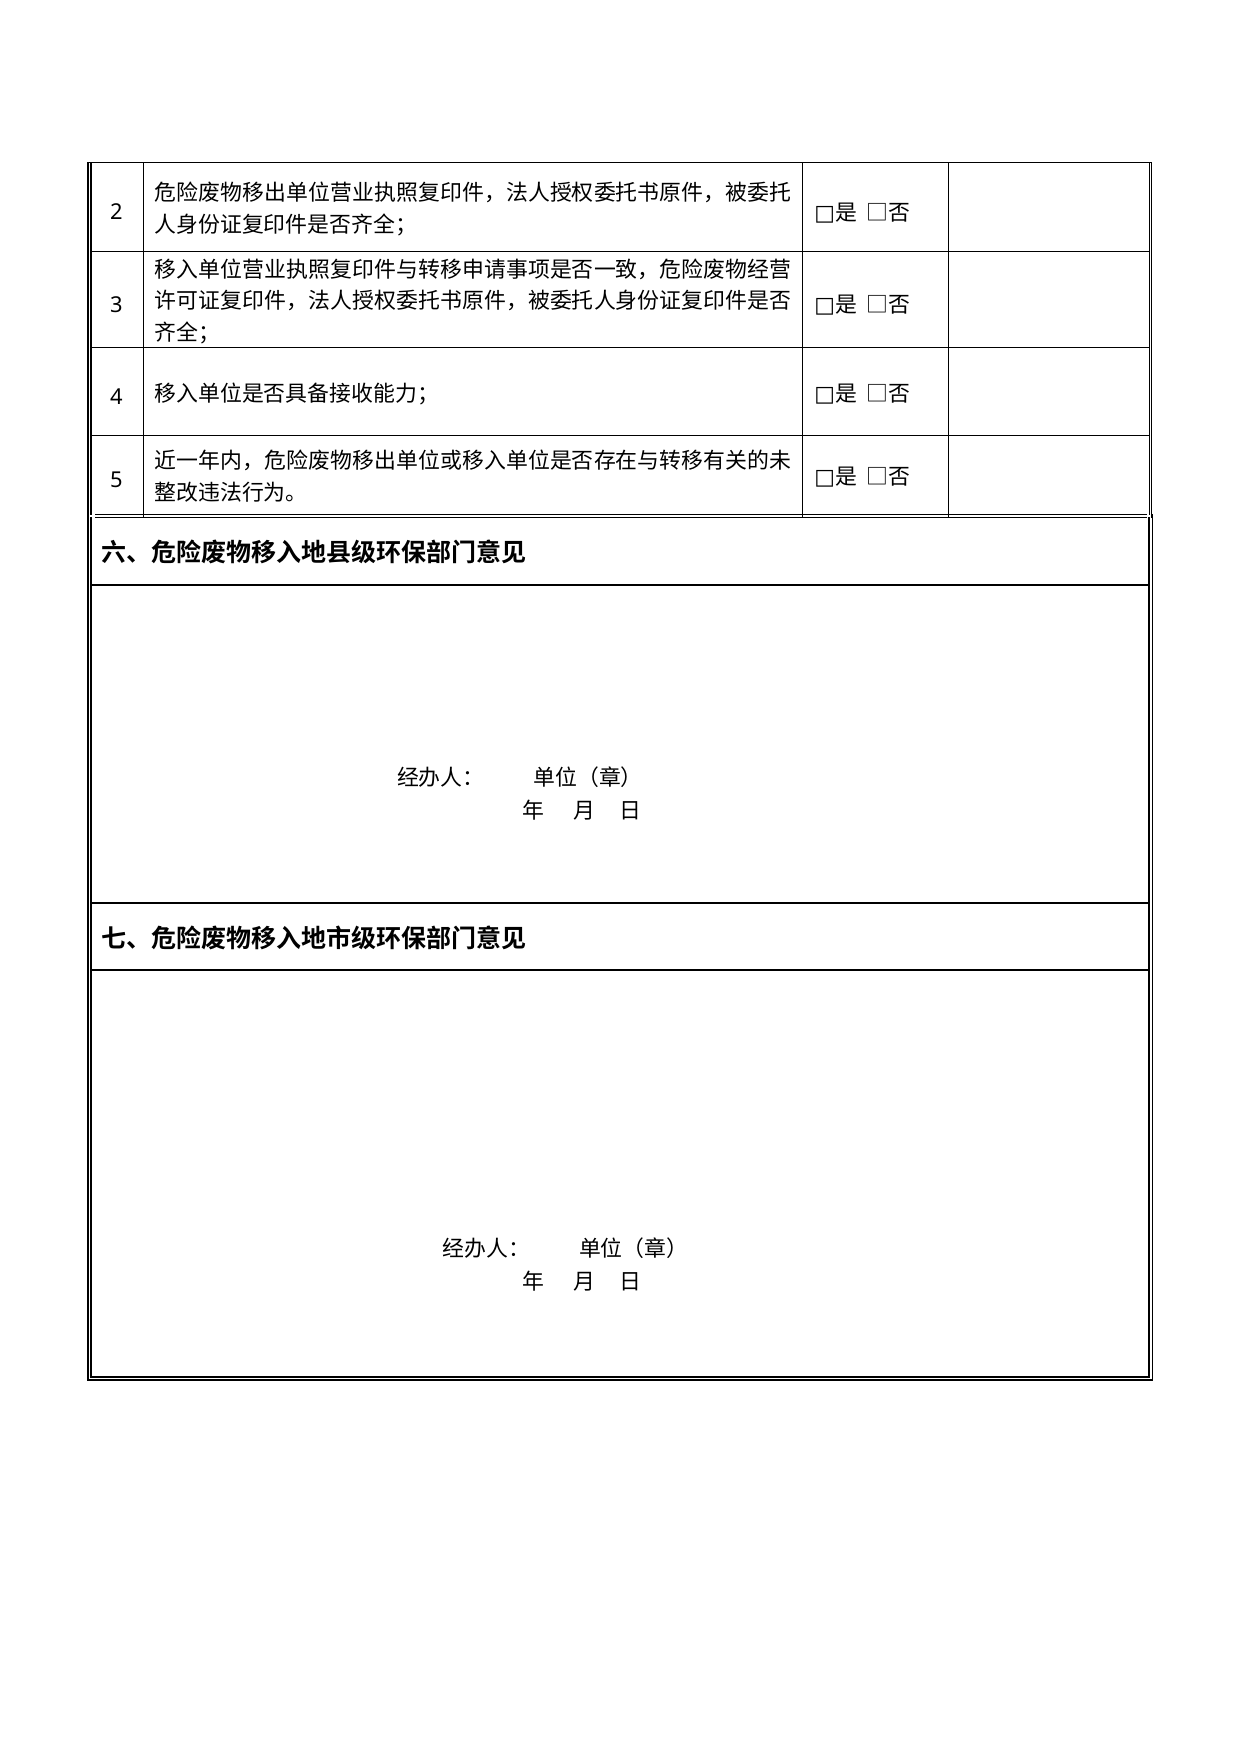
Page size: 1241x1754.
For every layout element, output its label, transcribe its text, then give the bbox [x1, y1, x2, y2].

table_cell □是 □否 [803, 163, 948, 251]
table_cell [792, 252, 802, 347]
table_cell 六、危险废物移入地县级环保部门意见 [949, 514, 1151, 583]
table_cell □是 □否 [803, 252, 948, 347]
table_cell 4 [92, 348, 143, 435]
table_cell □是 □否 [803, 436, 948, 514]
table_cell 2 [92, 163, 143, 251]
table_cell 六、危险废物移入地县级环保部门意见 [90, 514, 143, 583]
table_cell 移入单位是否具备接收能力； [144, 348, 802, 435]
table_cell [949, 436, 1149, 514]
table_cell [949, 163, 1149, 251]
table_cell 经办人： 单位（章） 年 月 日 [92, 586, 1148, 902]
table_cell 5 [92, 436, 143, 514]
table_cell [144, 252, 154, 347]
table_cell [949, 348, 1149, 435]
table_cell 经办人： 单位（章） 年 月 日 [92, 971, 1148, 1376]
table_cell [949, 252, 1149, 347]
table_cell □是 □否 [803, 348, 948, 435]
table_cell 危险废物移出单位营业执照复印件，法人授权委托书原件，被委托人身份证复印件是否齐全； [144, 163, 802, 251]
table_cell 3 [92, 252, 143, 347]
table_cell 近一年内，危险废物移出单位或移入单位是否存在与转移有关的未整改违法行为。 [144, 436, 802, 514]
